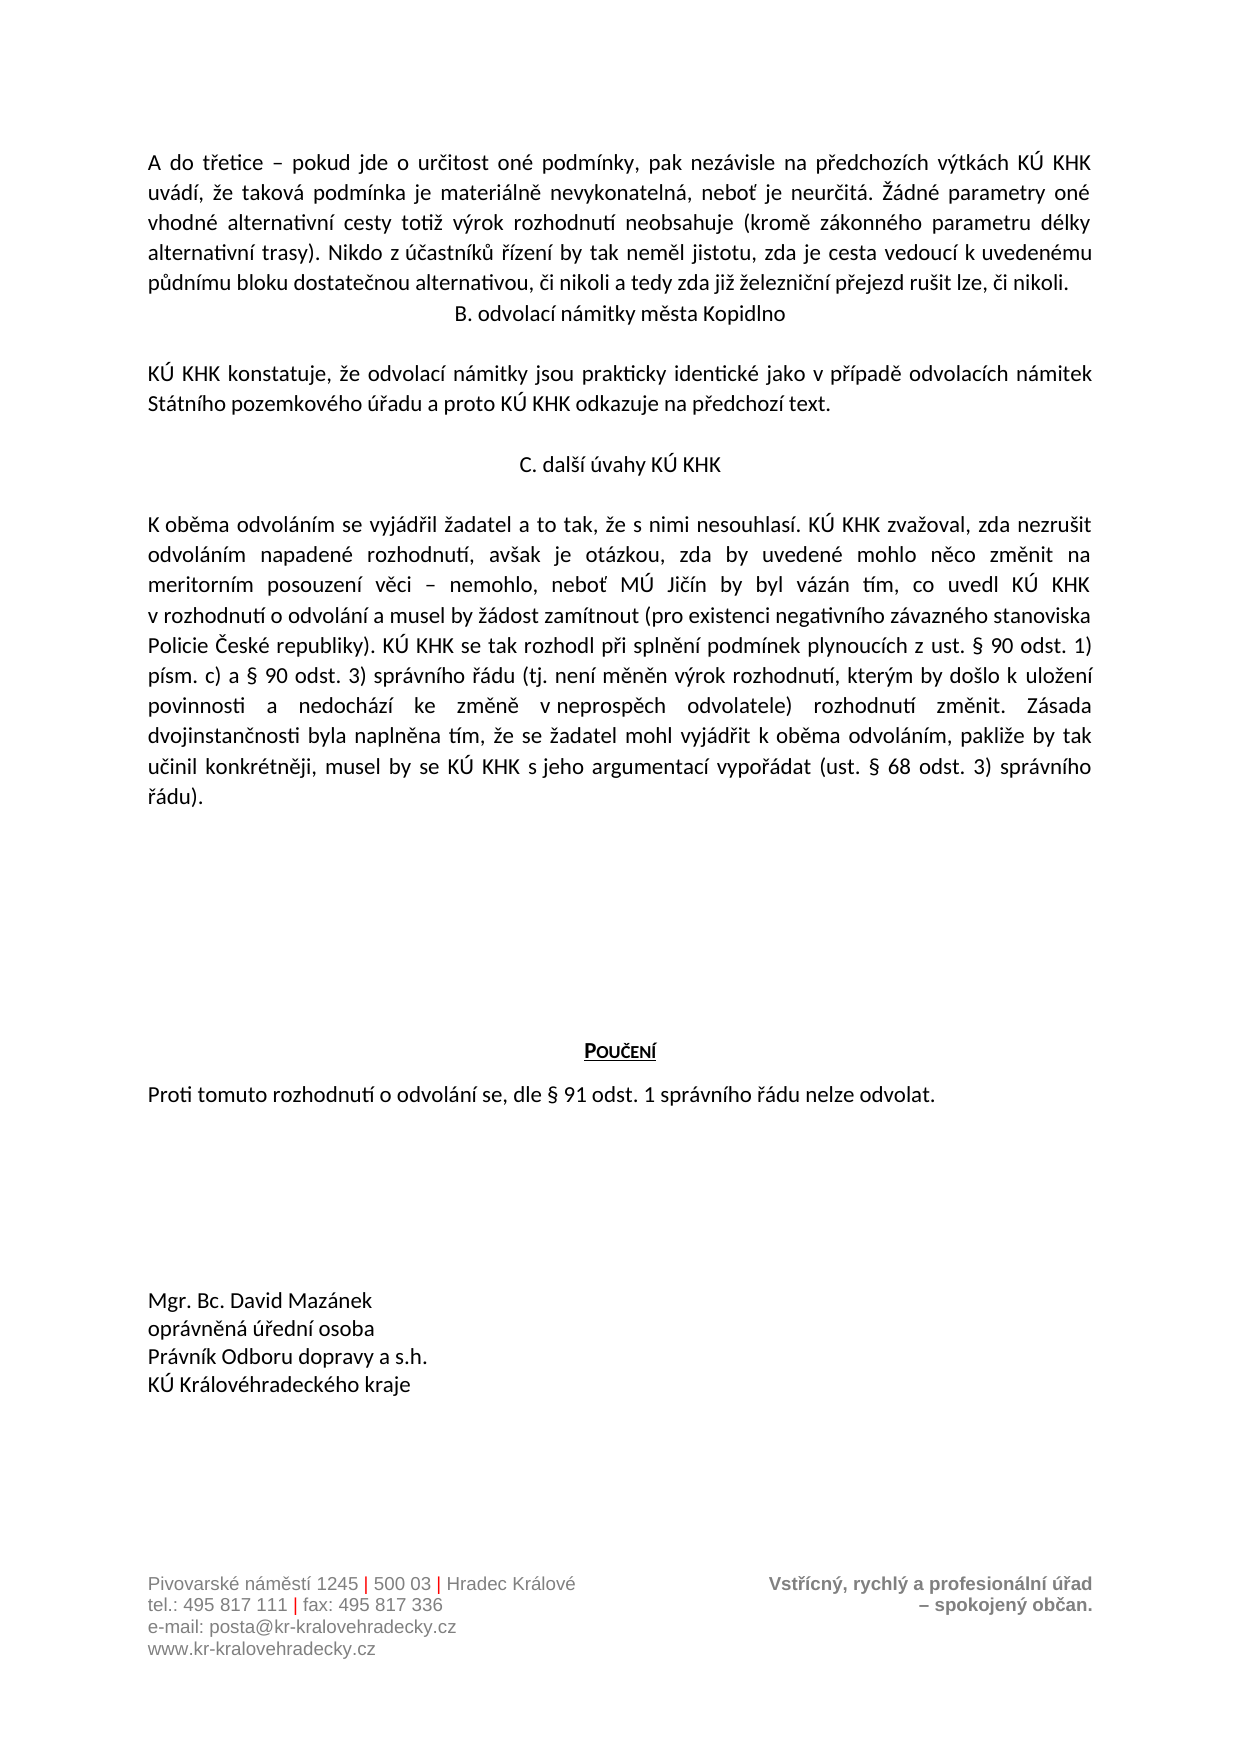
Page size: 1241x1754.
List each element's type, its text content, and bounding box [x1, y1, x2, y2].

text KÚ Královéhradeckého kraje [148, 1370, 1092, 1398]
text K oběma odvoláním se vyjádřil žadatel a to tak, že s nimi nesouhlasí. KÚ KHK zvažoval, zda nezrušit odvoláním napadené rozhodnutí, avšak je otázkou, zda by uvedené mohlo něco změnit na meritorním posouzení věci – nemohlo, neboť MÚ Jičín by byl vázán tím, co uvedl KÚ KHK v rozhodnutí o odvolání a musel by žádost zamítnout (pro existenci negativního závazného stanoviska Policie České republiky). KÚ KHK se tak rozhodl při splnění podmínek plynoucích z ust. § 90 odst. 1) písm. c) a § 90 odst. 3) správního řádu (tj. není měněn výrok rozhodnutí, kterým by došlo k uložení povinnosti a nedochází ke změně v neprospěch odvolatele) rozhodnutí změnit. Zásada dvojinstančnosti byla naplněna tím, že se žadatel mohl vyjádřit k oběma odvoláním, pakliže by tak učinil konkrétněji, musel by se KÚ KHK s jeho argumentací vypořádat (ust. § 68 odst. 3) správního řádu). [148, 510, 1092, 810]
text Mgr. Bc. David Mazánek [148, 1286, 1092, 1314]
text C. další úvahy KÚ KHK [148, 450, 1092, 478]
text KÚ KHK konstatuje, že odvolací námitky jsou prakticky identické jako v případě odvolacích námitek Státního pozemkového úřadu a proto KÚ KHK odkazuje na předchozí text. [148, 359, 1092, 417]
text B. odvolací námitky města Kopidlno [148, 299, 1092, 327]
text oprávněná úřední osoba [148, 1314, 1092, 1342]
text A do třetice – pokud jde o určitost oné podmínky, pak nezávisle na předchozích výtkách KÚ KHK uvádí, že taková podmínka je materiálně nevykonatelná, neboť je neurčitá. Žádné parametry oné vhodné alternativní cesty totiž výrok rozhodnutí neobsahuje (kromě zákonného parametru délky alternativní trasy). Nikdo z účastníků řízení by tak neměl jistotu, zda je cesta vedoucí k uvedenému půdnímu bloku dostatečnou alternativou, či nikoli a tedy zda již železniční přejezd rušit lze, či nikoli. [148, 148, 1092, 297]
text Proti tomuto rozhodnutí o odvolání se, dle § 91 odst. 1 správního řádu nelze odvolat. [148, 1080, 1122, 1108]
text Poučení [148, 1036, 1092, 1064]
text Právník Odboru dopravy a s.h. [148, 1342, 1092, 1370]
